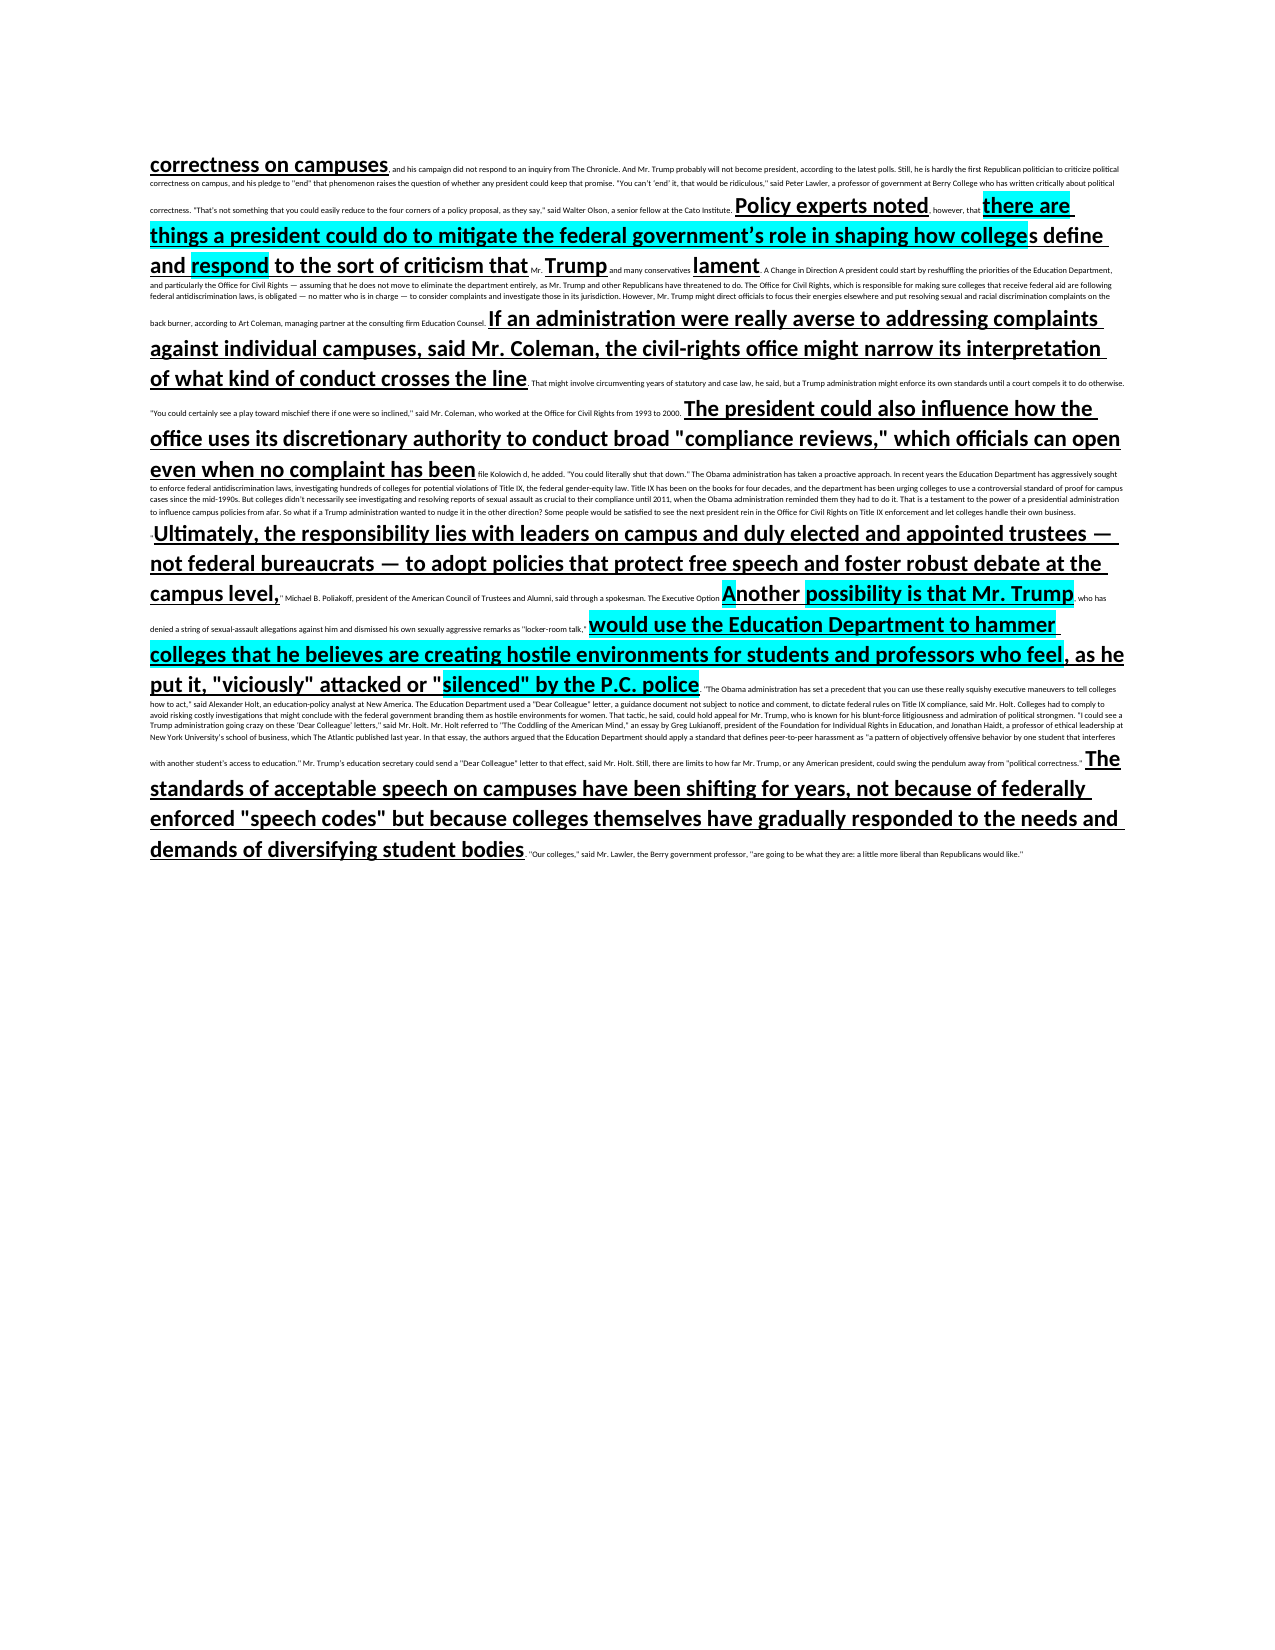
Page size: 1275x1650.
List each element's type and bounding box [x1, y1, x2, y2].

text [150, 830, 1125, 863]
text [150, 150, 1125, 829]
